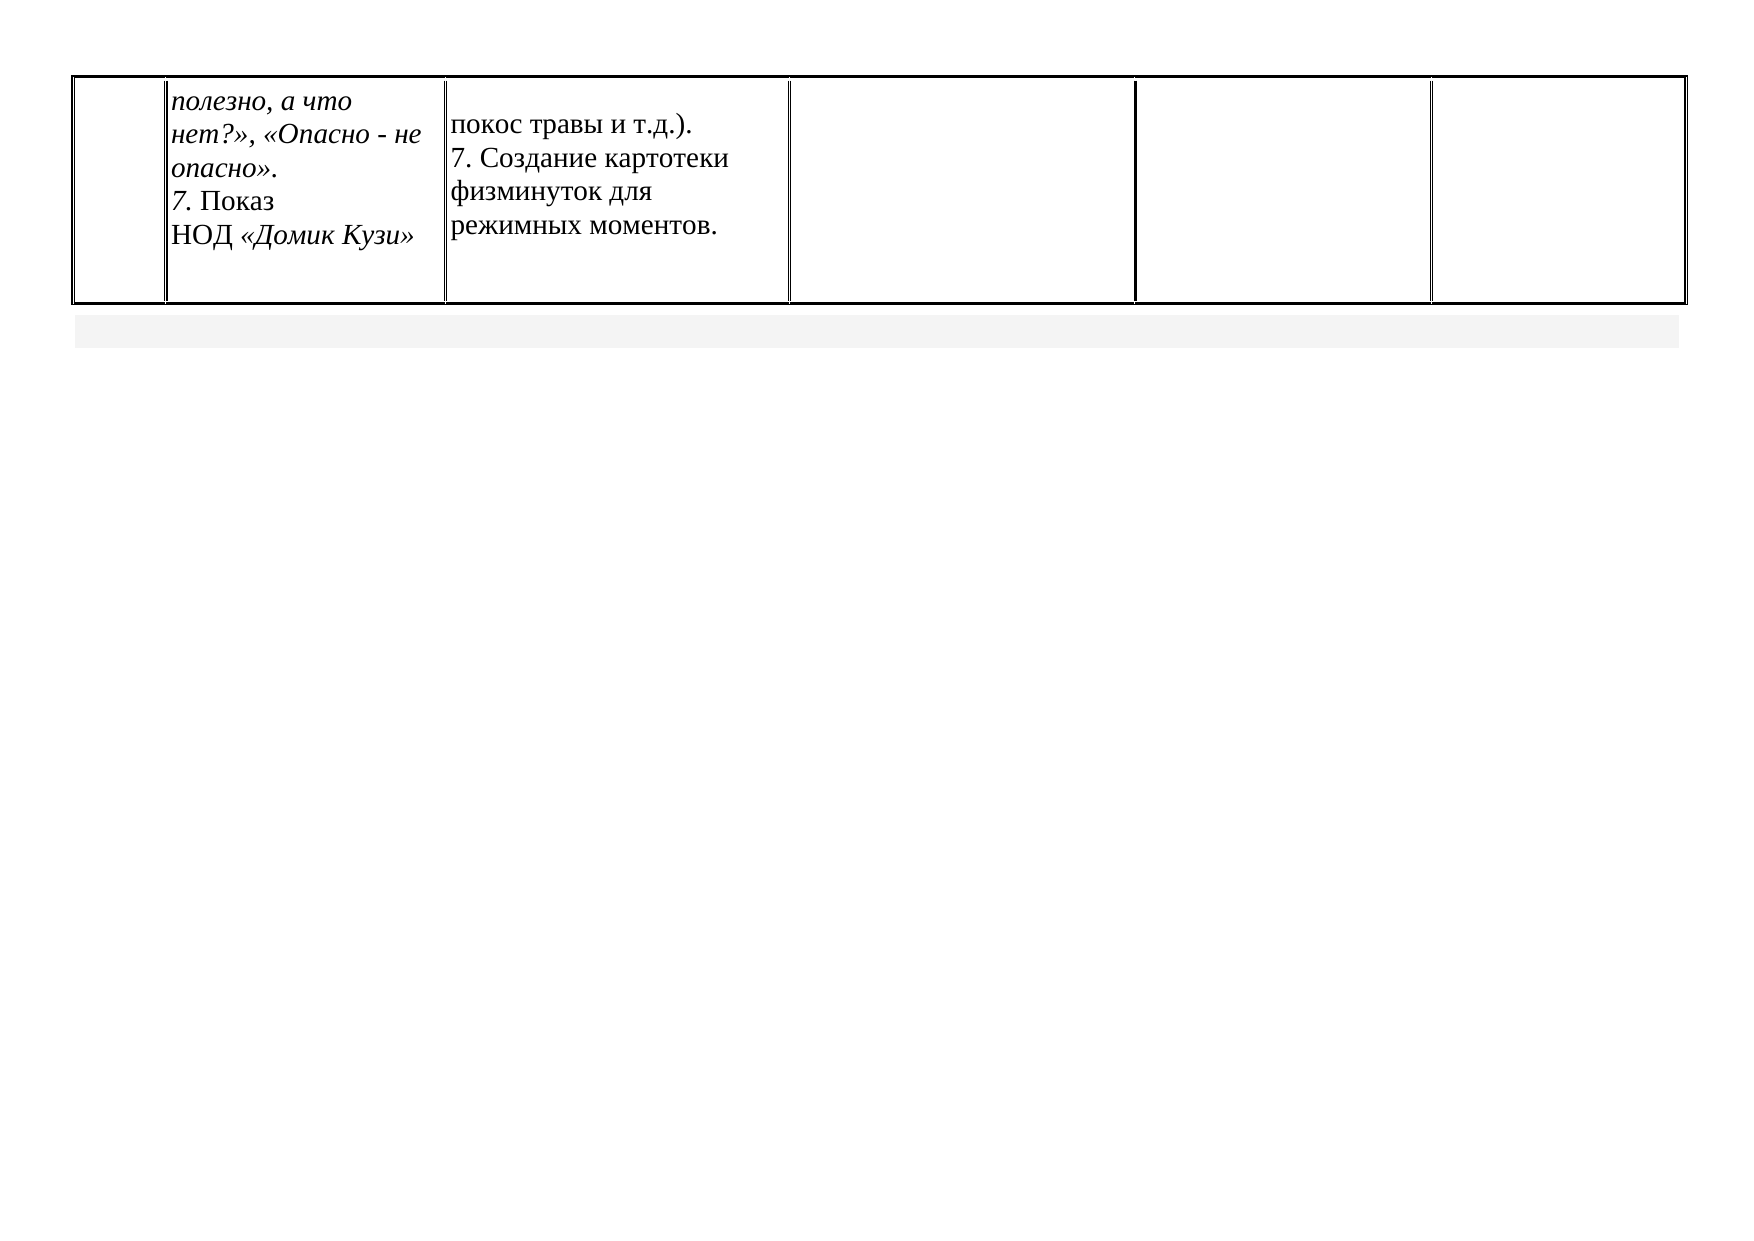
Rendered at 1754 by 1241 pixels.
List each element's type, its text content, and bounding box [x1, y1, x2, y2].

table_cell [790, 77, 1135, 302]
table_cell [166, 78, 446, 302]
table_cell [1135, 78, 1432, 302]
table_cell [1432, 78, 1684, 302]
table_cell 2018-2019 [75, 77, 166, 302]
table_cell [446, 78, 789, 302]
